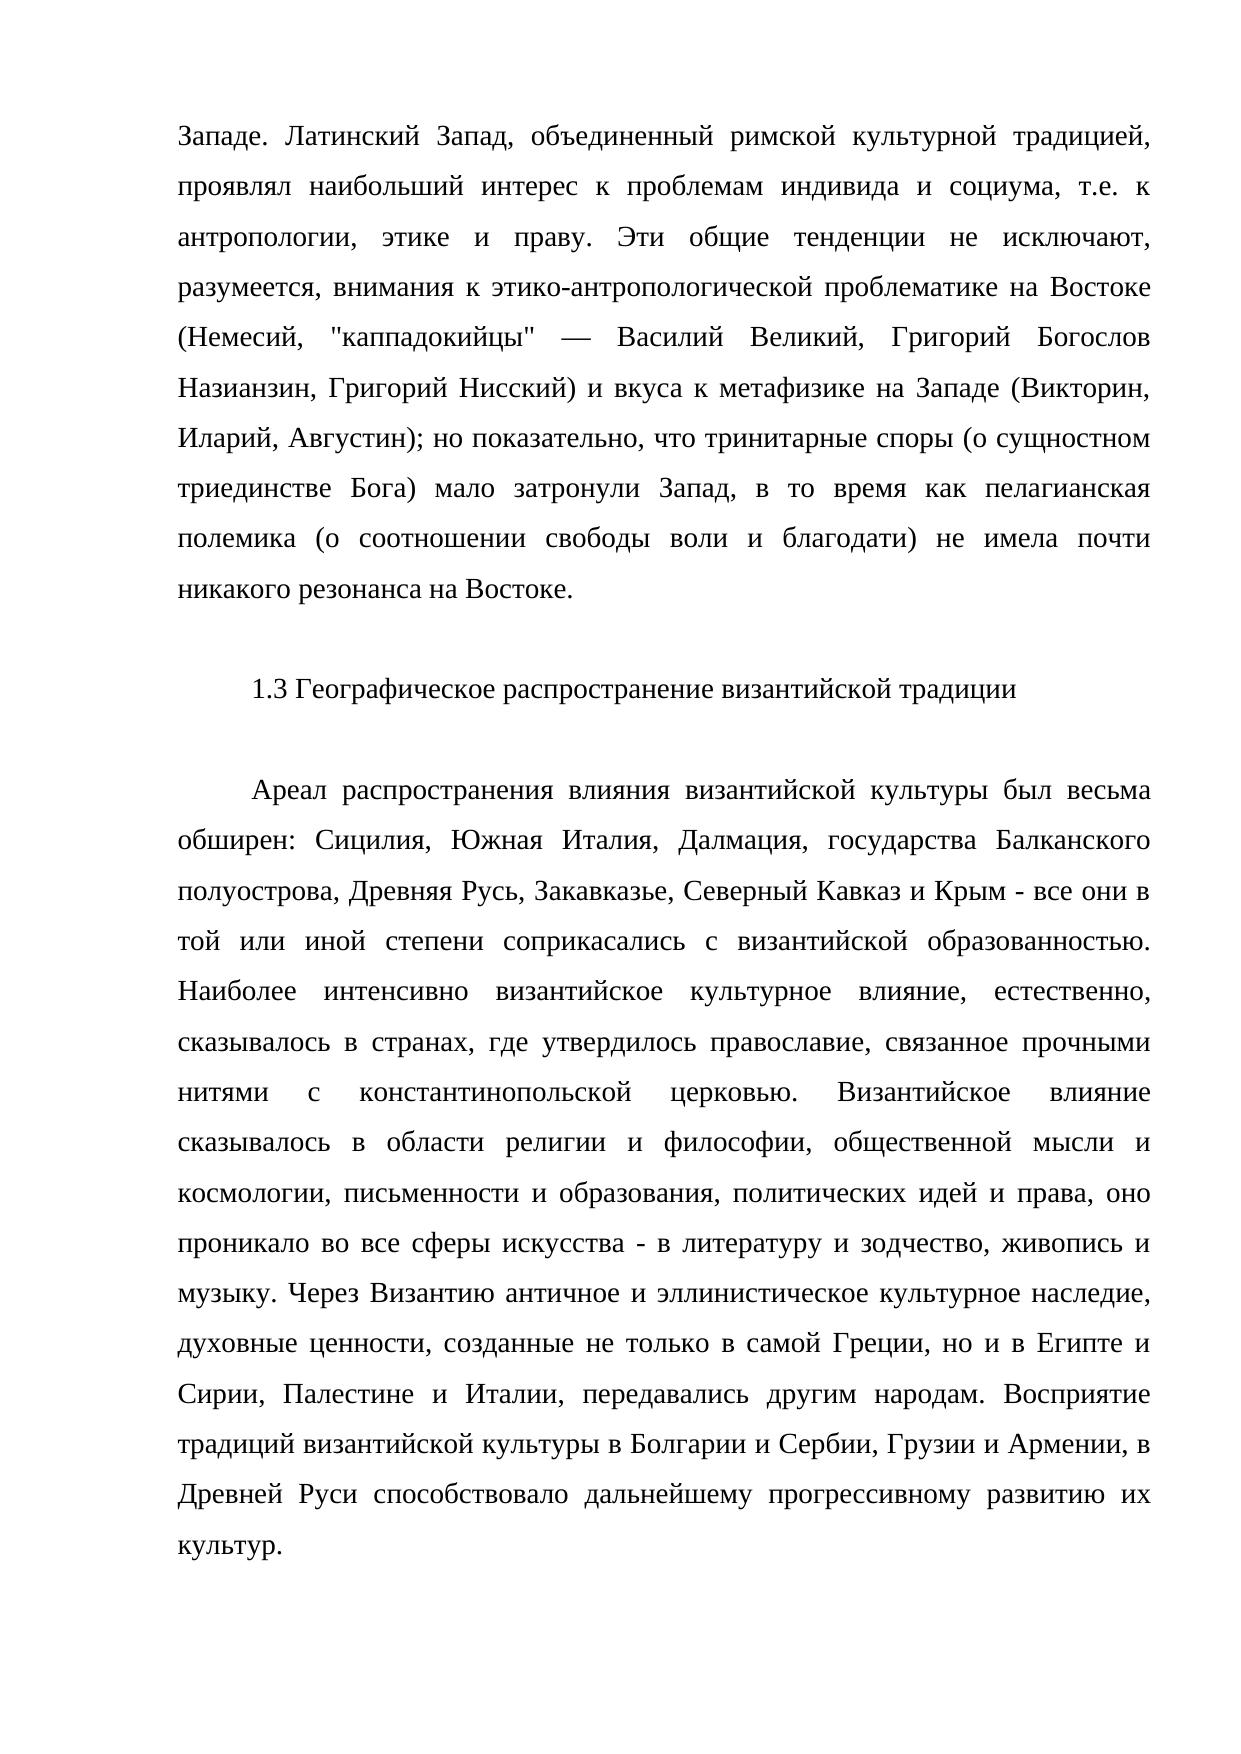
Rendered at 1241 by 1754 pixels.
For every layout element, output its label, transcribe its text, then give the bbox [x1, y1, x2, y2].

text Ареал распространения влияния византийской культуры был весьма обширен: Сицилия, Южная Италия, Далмация, государства Балканского полуострова, Древняя Русь, Закавказье, Северный Кавказ и Крым - все они в той или иной степени соприкасались с византийской образованностью. Наиболее интенсивно византийское культурное влияние, естественно, сказывалось в странах, где утвердилось православие, связанное прочными нитями с константинопольской церковью. Византийское влияние сказывалось в области религии и философии, общественной мысли и космологии, письменности и образования, политических идей и права, оно проникало во все сферы искусства - в литературу и зодчество, живопись и музыку. Через Византию античное и эллинистическое культурное наследие, духовные ценности, созданные не только в самой Греции, но и в Египте и Сирии, Палестине и Италии, передавались другим народам. Восприятие традиций византийской культуры в Болгарии и Сербии, Грузии и Армении, в Древней Руси способствовало дальнейшему прогрессивному развитию их культур. [177, 772, 1152, 1560]
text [177, 118, 1152, 604]
text 1.3 Географическое распространение византийской традиции [177, 672, 1152, 705]
